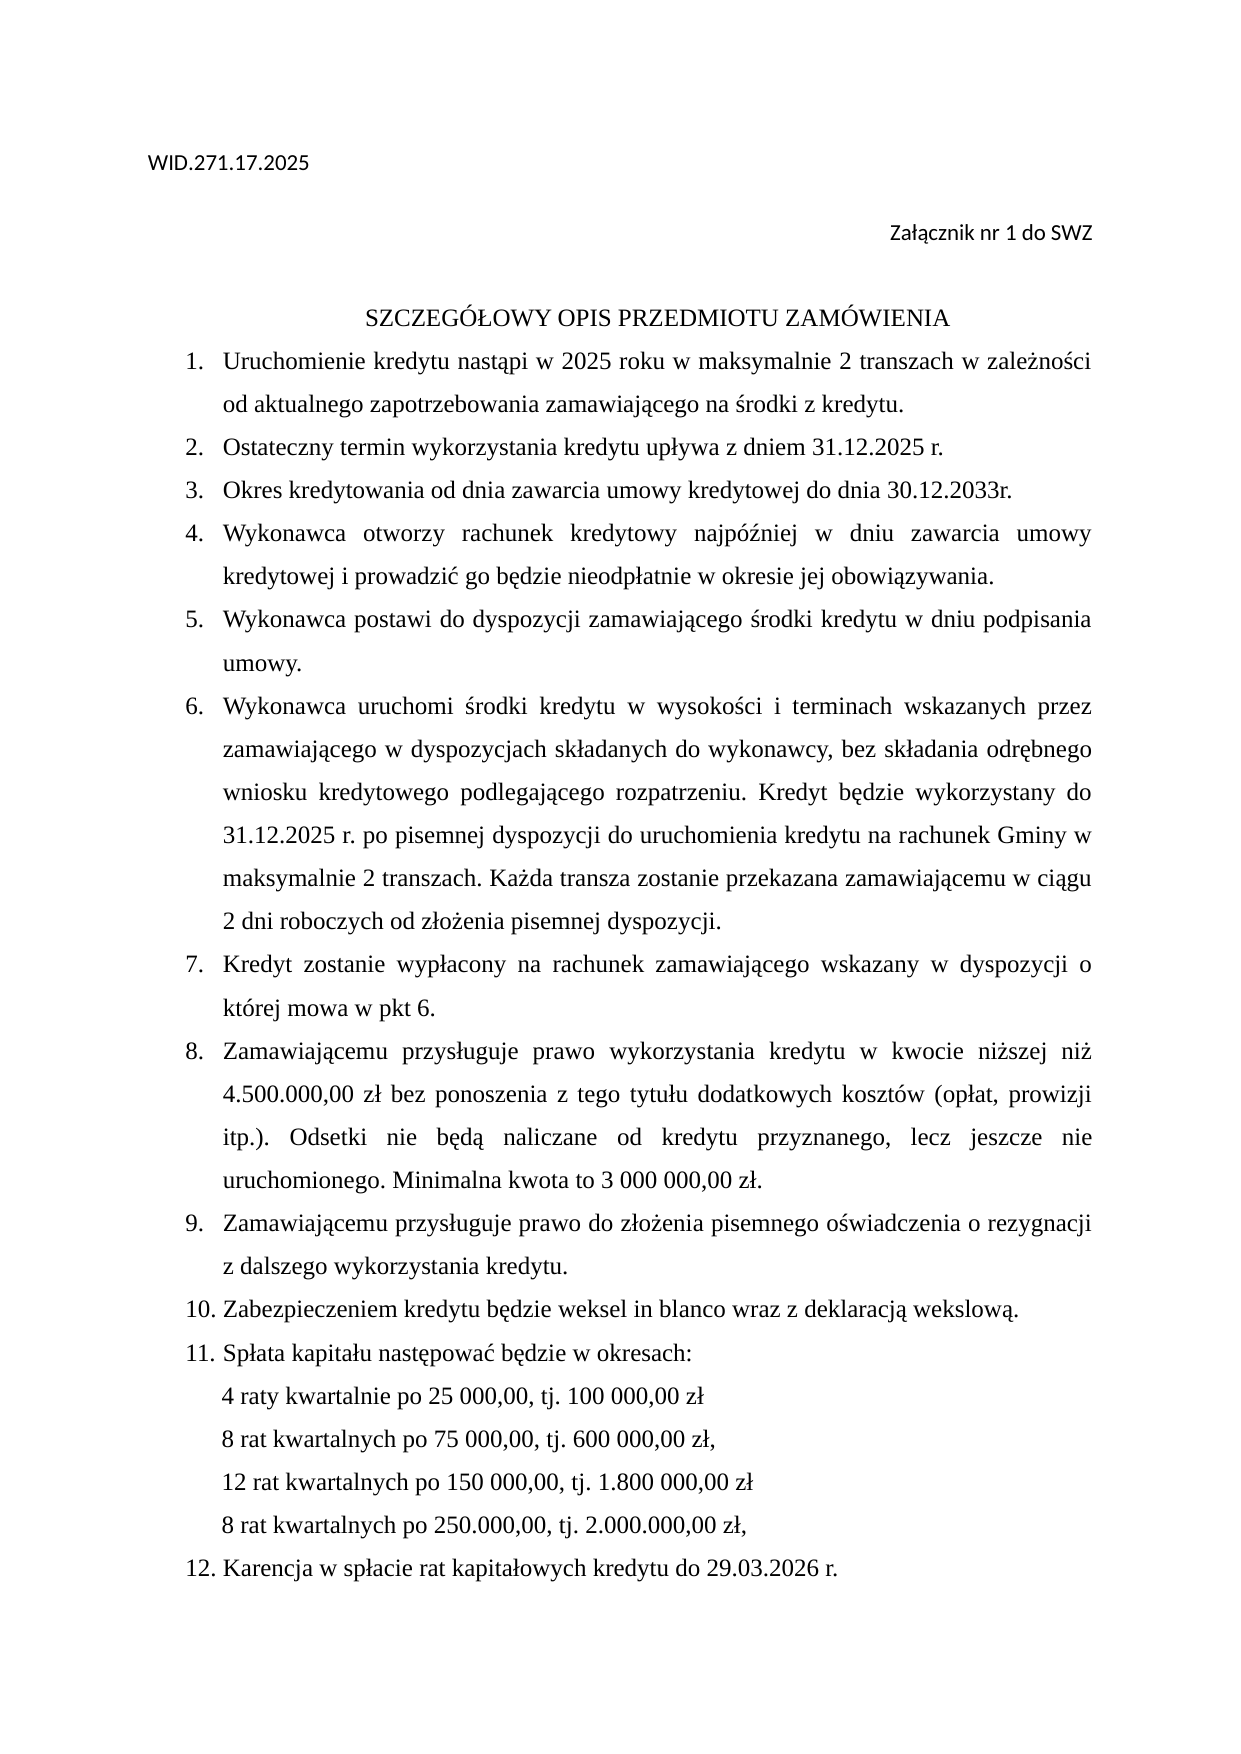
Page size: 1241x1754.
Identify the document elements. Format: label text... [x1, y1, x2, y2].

list Spłata kapitału następować będzie w okresach: [185, 1338, 1093, 1366]
text 12 rat kwartalnych po 150 000,00, tj. 1.800 000,00 zł [221, 1467, 1093, 1496]
list Zamawiającemu przysługuje prawo wykorzystania kredytu w kwocie niższej niż 4.500.000,00 zł bez ponoszenia z tego tytułu dodatkowych kosztów (opłat, prowizji itp.). Odsetki nie będą naliczane od kredytu przyznanego, lecz jeszcze nie uruchomionego. Minimalna kwota to 3 000 000,00 zł. [185, 1036, 1093, 1194]
list Zamawiającemu przysługuje prawo do złożenia pisemnego oświadczenia o rezygnacji z dalszego wykorzystania kredytu. [185, 1208, 1093, 1280]
text 8 rat kwartalnych po 250.000,00, tj. 2.000.000,00 zł, [221, 1510, 1093, 1539]
list SZCZEGÓŁOWY OPIS PRZEDMIOTU ZAMÓWIENIA [223, 303, 1093, 331]
list Kredyt zostanie wypłacony na rachunek zamawiającego wskazany w dyspozycji o której mowa w pkt 6. [185, 949, 1093, 1021]
list Ostateczny termin wykorzystania kredytu upływa z dniem 31.12.2025 r. [185, 432, 1093, 461]
list Wykonawca postawi do dyspozycji zamawiającego środki kredytu w dniu podpisania umowy. [185, 604, 1093, 676]
text Załącznik nr 1 do SWZ [185, 218, 1093, 246]
list Wykonawca uruchomi środki kredytu w wysokości i terminach wskazanych przez zamawiającego w dyspozycjach składanych do wykonawcy, bez składania odrębnego wniosku kredytowego podlegającego rozpatrzeniu. Kredyt będzie wykorzystany do 31.12.2025 r. po pisemnej dyspozycji do uruchomienia kredytu na rachunek Gminy w maksymalnie 2 transzach. Każda transza zostanie przekazana zamawiającemu w ciągu 2 dni roboczych od złożenia pisemnej dyspozycji. [185, 691, 1093, 935]
text 4 raty kwartalnie po 25 000,00, tj. 100 000,00 zł [221, 1381, 1093, 1409]
list Uruchomienie kredytu nastąpi w 2025 roku w maksymalnie 2 transzach w zależności od aktualnego zapotrzebowania zamawiającego na środki z kredytu. [185, 346, 1093, 418]
list Karencja w spłacie rat kapitałowych kredytu do 29.03.2026 r. [185, 1553, 1093, 1582]
text WID.271.17.2025 [148, 148, 1093, 176]
list Wykonawca otworzy rachunek kredytowy najpóźniej w dniu zawarcia umowy kredytowej i prowadzić go będzie nieodpłatnie w okresie jej obowiązywania. [185, 518, 1093, 590]
text 8 rat kwartalnych po 75 000,00, tj. 600 000,00 zł, [221, 1424, 1093, 1453]
list Okres kredytowania od dnia zawarcia umowy kredytowej do dnia 30.12.2033r. [185, 475, 1093, 504]
list Zabezpieczeniem kredytu będzie weksel in blanco wraz z deklaracją wekslową. [185, 1294, 1093, 1323]
